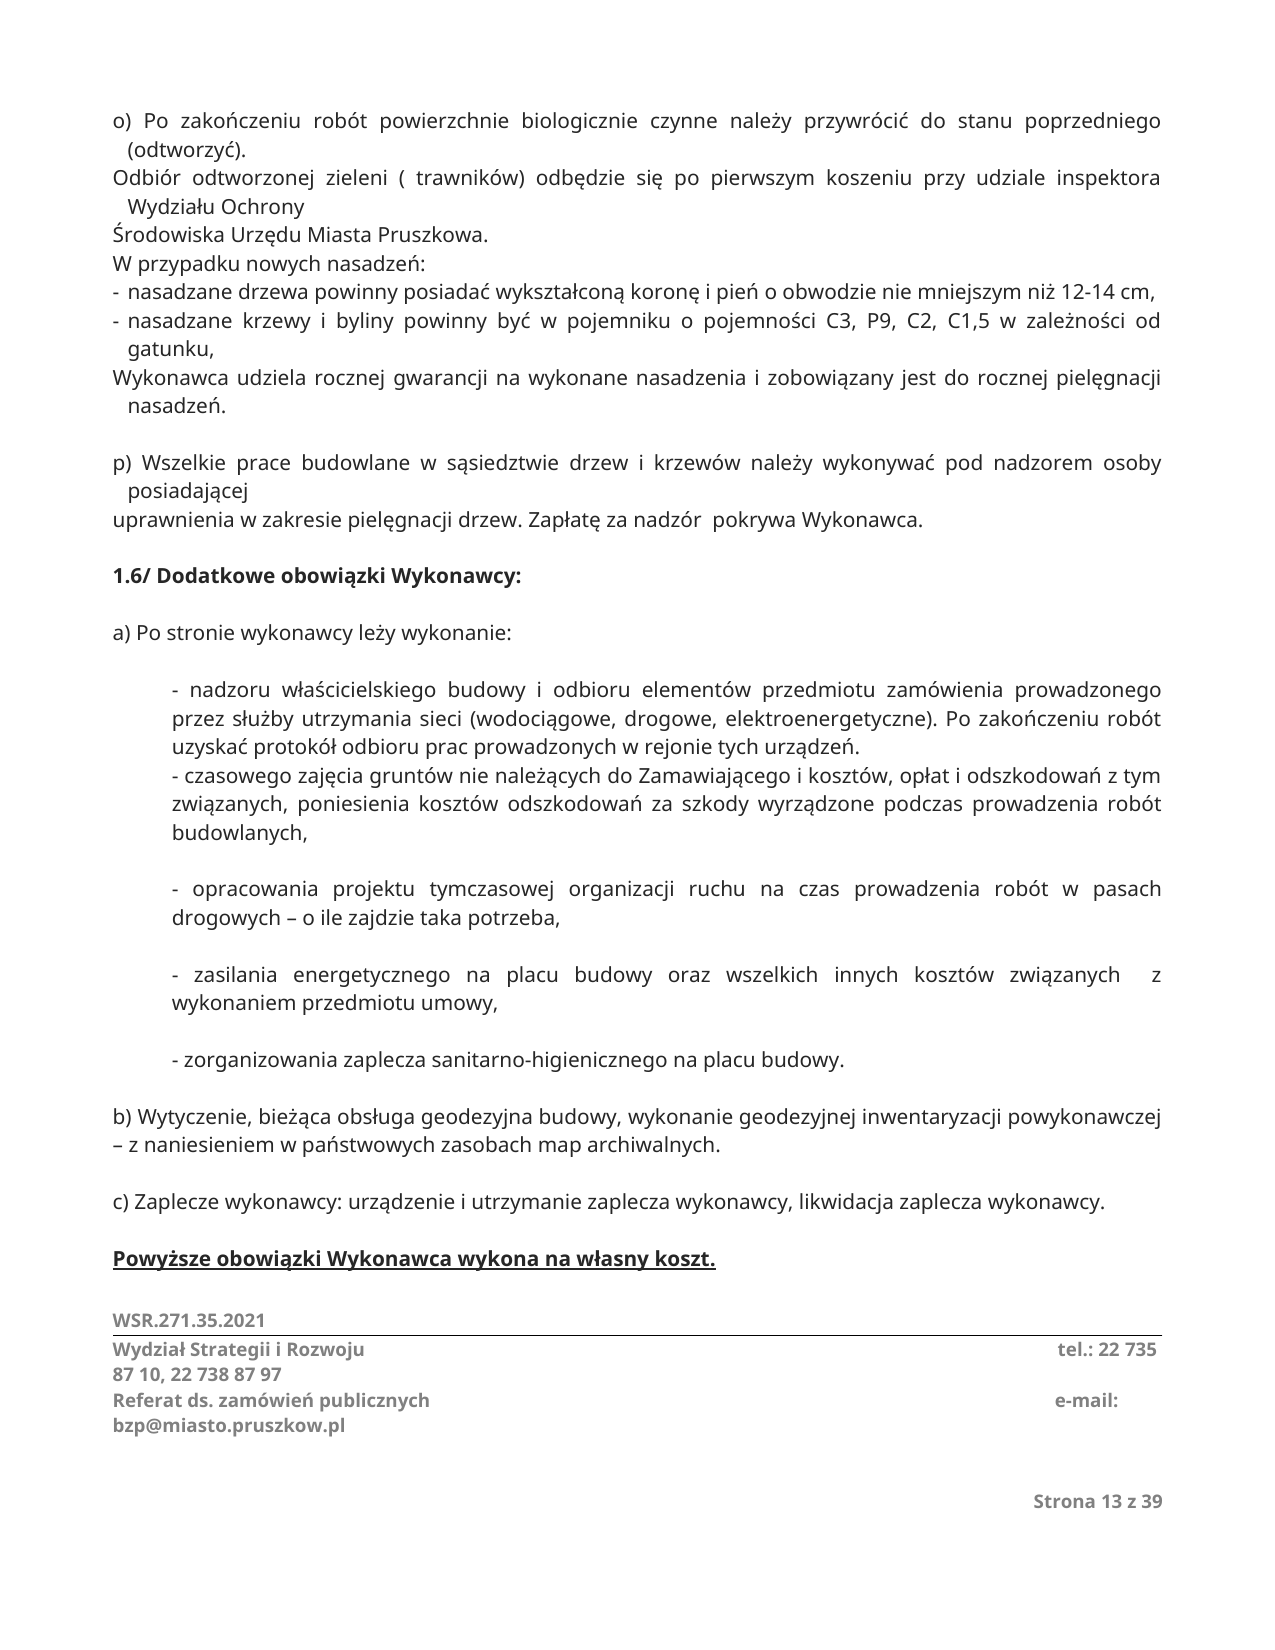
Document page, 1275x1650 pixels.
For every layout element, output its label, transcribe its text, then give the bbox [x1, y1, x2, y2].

text - czasowego zajęcia gruntów nie należących do Zamawiającego i kosztów, opłat i odszkodowań z tym związanych, poniesienia kosztów odszkodowań za szkody wyrządzone podczas prowadzenia robót budowlanych, [172, 761, 1162, 846]
text c) Zaplecze wykonawcy: urządzenie i utrzymanie zaplecza wykonawcy, likwidacja zaplecza wykonawcy. [112, 1187, 1162, 1216]
text a) Po stronie wykonawcy leży wykonanie: [112, 618, 1162, 647]
text W przypadku nowych nasadzeń: [112, 249, 1162, 277]
text Odbiór odtworzonej zieleni ( trawników) odbędzie się po pierwszym koszeniu przy udziale inspektora Wydziału Ochrony [112, 163, 1162, 220]
text p) Wszelkie prace budowlane w sąsiedztwie drzew i krzewów należy wykonywać pod nadzorem osoby posiadającej [112, 448, 1162, 505]
text - opracowania projektu tymczasowej organizacji ruchu na czas prowadzenia robót w pasach drogowych – o ile zajdzie taka potrzeba, [172, 874, 1162, 931]
text 1.6/ Dodatkowe obowiązki Wykonawcy: [112, 562, 1162, 590]
text Powyższe obowiązki Wykonawca wykona na własny koszt. [112, 1244, 1162, 1273]
text - nasadzane drzewa powinny posiadać wykształconą koronę i pień o obwodzie nie mniejszym niż 12-14 cm, [112, 277, 1162, 306]
text b) Wytyczenie, bieżąca obsługa geodezyjna budowy, wykonanie geodezyjnej inwentaryzacji powykonawczej – z naniesieniem w państwowych zasobach map archiwalnych. [112, 1102, 1162, 1159]
text Środowiska Urzędu Miasta Pruszkowa. [112, 220, 1162, 249]
text o) Po zakończeniu robót powierzchnie biologicznie czynne należy przywrócić do stanu poprzedniego (odtworzyć). [112, 107, 1162, 163]
text Wykonawca udziela rocznej gwarancji na wykonane nasadzenia i zobowiązany jest do rocznej pielęgnacji nasadzeń. [112, 363, 1162, 419]
text uprawnienia w zakresie pielęgnacji drzew. Zapłatę za nadzór pokrywa Wykonawca. [112, 505, 1162, 533]
text - nasadzane krzewy i byliny powinny być w pojemniku o pojemności C3, P9, C2, C1,5 w zależności od gatunku, [112, 306, 1162, 363]
text - zorganizowania zaplecza sanitarno-higienicznego na placu budowy. [172, 1045, 1162, 1073]
text - nadzoru właścicielskiego budowy i odbioru elementów przedmiotu zamówienia prowadzonego przez służby utrzymania sieci (wodociągowe, drogowe, elektroenergetyczne). Po zakończeniu robót uzyskać protokół odbioru prac prowadzonych w rejonie tych urządzeń. [172, 675, 1162, 761]
text - zasilania energetycznego na placu budowy oraz wszelkich innych kosztów związanych z wykonaniem przedmiotu umowy, [172, 960, 1162, 1017]
